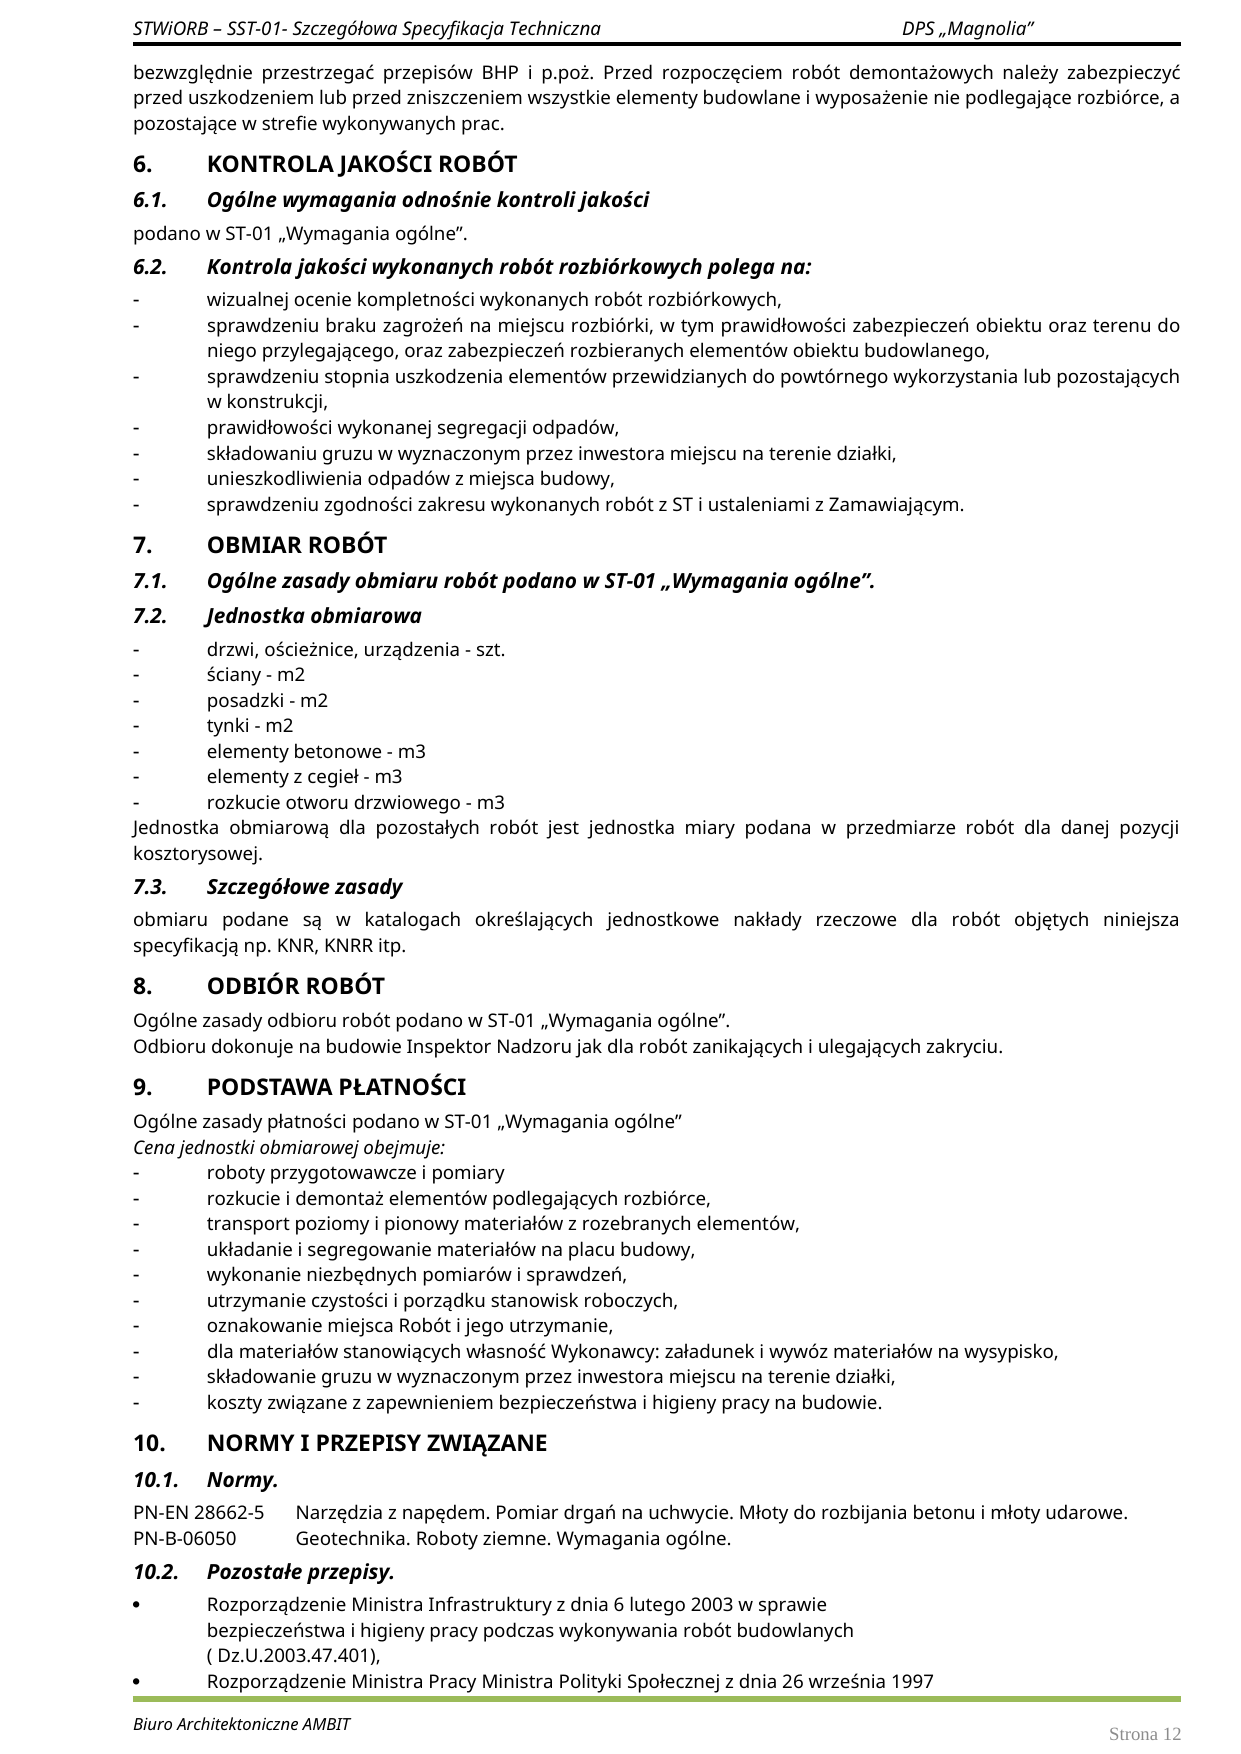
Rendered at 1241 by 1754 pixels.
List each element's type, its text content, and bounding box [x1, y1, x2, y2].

list Ogólne zasady płatności podano w ST-01 „Wymagania ogólne” [133, 1108, 1181, 1134]
list drzwi, ościeżnice, urządzenia - szt. [133, 636, 1181, 661]
subtitle PODSTAWA PŁATNOŚCI [133, 1071, 1181, 1102]
text ( Dz.U.2003.47.401), [133, 1642, 1181, 1668]
list rozkucie i demontaż elementów podlegających rozbiórce, [133, 1185, 1181, 1211]
list elementy betonowe - m3 [133, 738, 1181, 763]
subtitle OBMIAR ROBÓT [133, 529, 1181, 560]
list dla materiałów stanowiących własność Wykonawcy: załadunek i wywóz materiałów na wysypisko, [133, 1338, 1181, 1364]
subtitle KONTROLA JAKOŚCI ROBÓT [133, 148, 1181, 179]
list elementy z cegieł - m3 [133, 763, 1181, 789]
subtitle Pozostałe przepisy. [133, 1557, 1181, 1585]
list Ogólne zasady odbioru robót podano w ST-01 „Wymagania ogólne”. [133, 1007, 1181, 1033]
list tynki - m2 [133, 712, 1181, 738]
list obmiaru podane są w katalogach określających jednostkowe nakłady rzeczowe dla robót objętych niniejsza specyfikacją np. KNR, KNRR itp. [133, 906, 1181, 957]
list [133, 59, 1181, 136]
list ściany - m2 [133, 661, 1181, 687]
subtitle Kontrola jakości wykonanych robót rozbiórkowych polega na: [133, 252, 1181, 281]
list utrzymanie czystości i porządku stanowisk roboczych, [133, 1287, 1181, 1313]
list prawidłowości wykonanej segregacji odpadów, [133, 414, 1181, 440]
text Cena jednostki obmiarowej obejmuje: [133, 1134, 1181, 1159]
list unieszkodliwienia odpadów z miejsca budowy, [133, 465, 1181, 491]
text bezpieczeństwa i higieny pracy podczas wykonywania robót budowlanych [133, 1617, 1181, 1642]
list posadzki - m2 [133, 687, 1181, 712]
list składowanie gruzu w wyznaczonym przez inwestora miejscu na terenie działki, [133, 1364, 1181, 1389]
text PN-B-06050 Geotechnika. Roboty ziemne. Wymagania ogólne. [133, 1525, 1181, 1551]
list wizualnej ocenie kompletności wykonanych robót rozbiórkowych, [133, 287, 1181, 312]
list składowaniu gruzu w wyznaczonym przez inwestora miejscu na terenie działki, [133, 440, 1181, 465]
list rozkucie otworu drzwiowego - m3 [133, 789, 1181, 814]
text Jednostka obmiarową dla pozostałych robót jest jednostka miary podana w przedmiarze robót dla danej pozycji kosztorysowej. [133, 814, 1181, 866]
list oznakowanie miejsca Robót i jego utrzymanie, [133, 1313, 1181, 1338]
list sprawdzeniu braku zagrożeń na miejscu rozbiórki, w tym prawidłowości zabezpieczeń obiektu oraz terenu do niego przylegającego, oraz zabezpieczeń rozbieranych elementów obiektu budowlanego, [133, 312, 1181, 363]
list sprawdzeniu zgodności zakresu wykonanych robót z ST i ustaleniami z Zamawiającym. [133, 491, 1181, 516]
list Rozporządzenie Ministra Infrastruktury z dnia 6 lutego 2003 w sprawie [133, 1591, 1181, 1617]
list Odbioru dokonuje na budowie Inspektor Nadzoru jak dla robót zanikających i ulegających zakryciu. [133, 1033, 1181, 1058]
subtitle Ogólne wymagania odnośnie kontroli jakości [133, 186, 1181, 214]
list PN-EN 28662-5 Narzędzia z napędem. Pomiar drgań na uchwycie. Młoty do rozbijania betonu i młoty udarowe. [133, 1499, 1181, 1525]
list sprawdzeniu stopnia uszkodzenia elementów przewidzianych do powtórnego wykorzystania lub pozostających w konstrukcji, [133, 363, 1181, 414]
list wykonanie niezbędnych pomiarów i sprawdzeń, [133, 1262, 1181, 1287]
subtitle Jednostka obmiarowa [133, 601, 1181, 629]
list układanie i segregowanie materiałów na placu budowy, [133, 1236, 1181, 1262]
list Rozporządzenie Ministra Pracy Ministra Polityki Społecznej z dnia 26 września 1997 [133, 1668, 1181, 1693]
subtitle Ogólne zasady obmiaru robót podano w ST-01 „Wymagania ogólne”. [133, 566, 1181, 595]
subtitle Normy. [133, 1465, 1181, 1493]
subtitle ODBIÓR ROBÓT [133, 970, 1181, 1001]
list koszty związane z zapewnieniem bezpieczeństwa i higieny pracy na budowie. [133, 1389, 1181, 1415]
list transport poziomy i pionowy materiałów z rozebranych elementów, [133, 1211, 1181, 1236]
list podano w ST-01 „Wymagania ogólne”. [133, 220, 1181, 246]
subtitle Szczegółowe zasady [133, 872, 1181, 900]
list roboty przygotowawcze i pomiary [133, 1159, 1181, 1185]
subtitle NORMY I PRZEPISY ZWIĄZANE [133, 1427, 1181, 1458]
